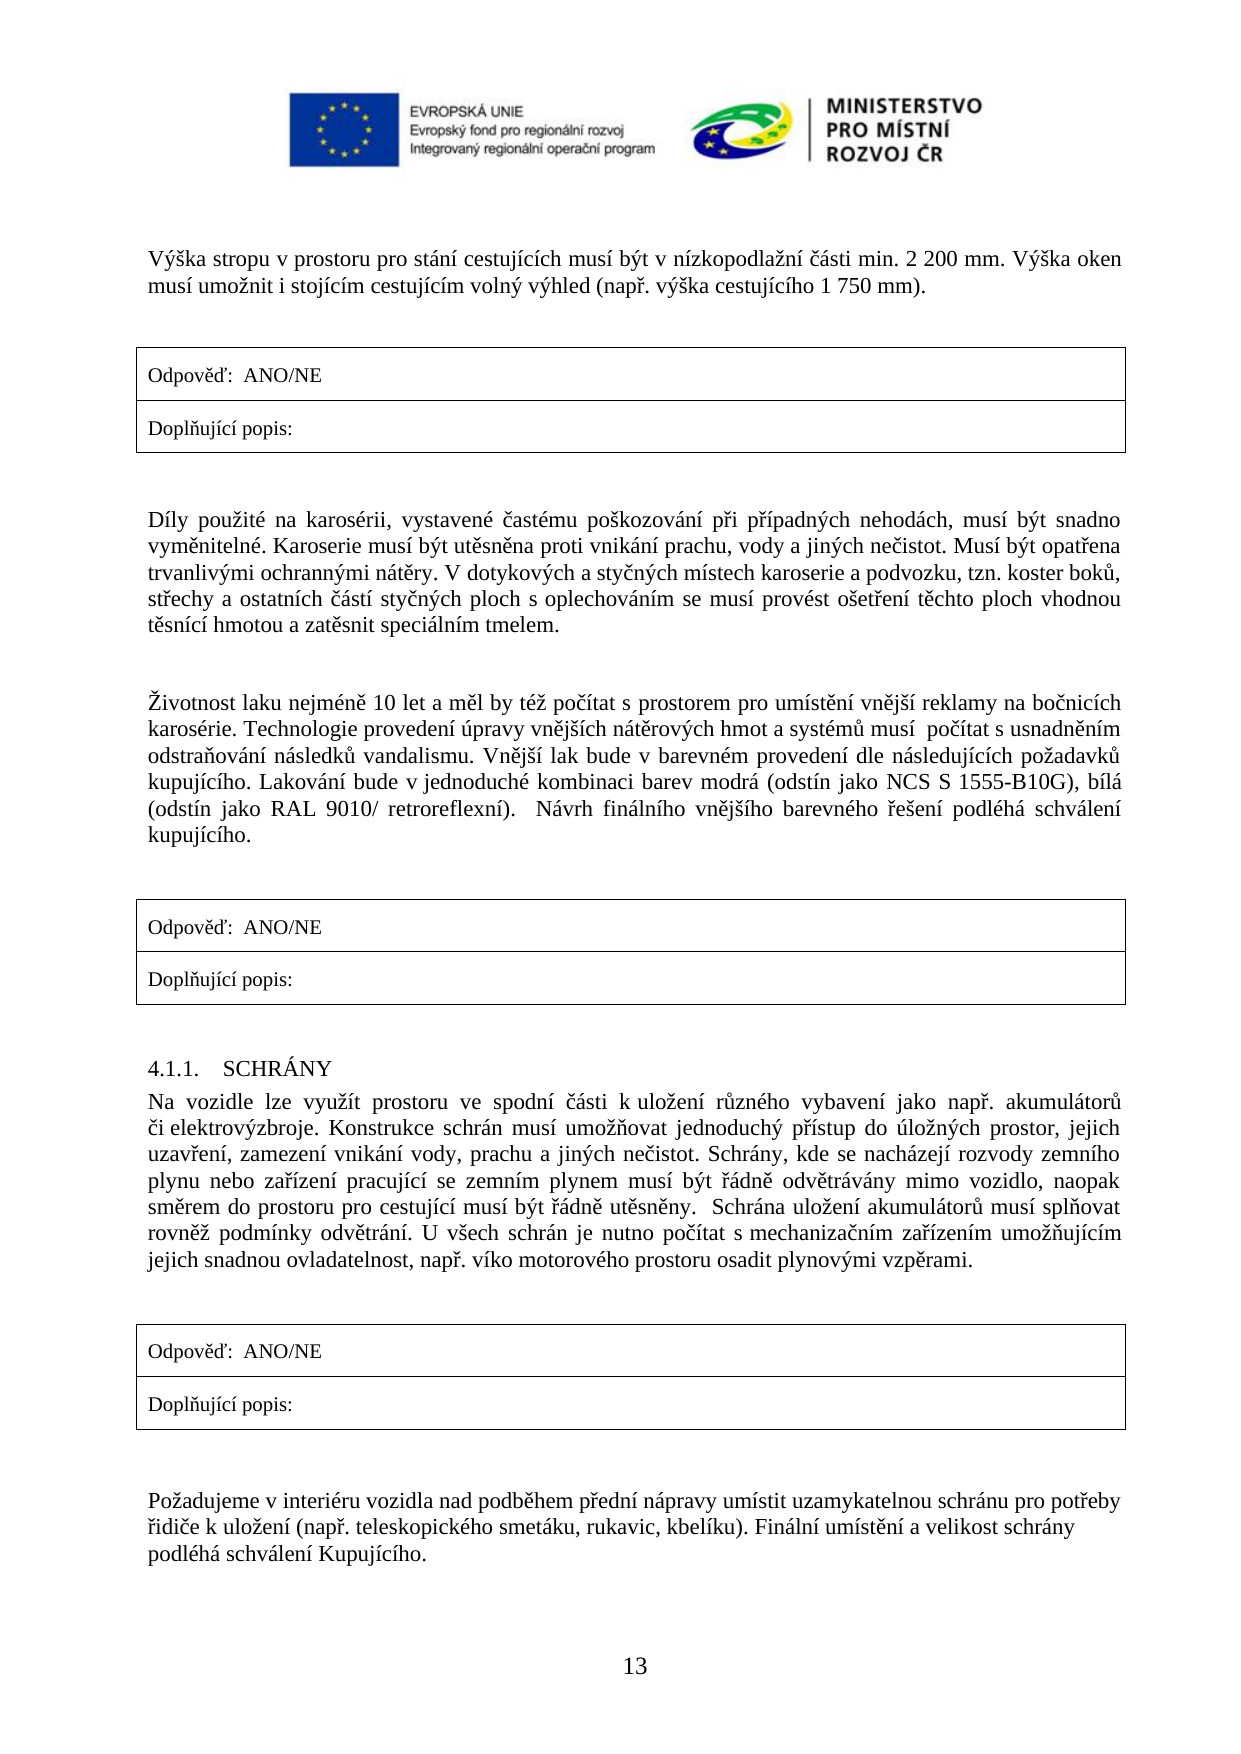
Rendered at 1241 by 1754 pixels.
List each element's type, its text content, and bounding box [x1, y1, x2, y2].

text Díly použité na karosérii, vystavené častému poškozování při případných nehodách, musí být snadno vyměnitelné. Karoserie musí být utěsněna proti vnikání prachu, vody a jiných nečistot. Musí být opatřena trvanlivými ochrannými nátěry. V dotykových a styčných místech karoserie a podvozku, tzn. koster boků, střechy a ostatních částí styčných ploch s oplechováním se musí provést ošetření těchto ploch vhodnou těsnící hmotou a zatěsnit speciálním tmelem. [148, 506, 1122, 638]
text Životnost laku nejméně 10 let a měl by též počítat s prostorem pro umístění vnější reklamy na bočnicích karosérie. Technologie provedení úpravy vnějších nátěrových hmot a systémů musí počítat s usnadněním odstraňování následků vandalismu. Vnější lak bude v barevném provedení dle následujících požadavků kupujícího. Lakování bude v jednoduché kombinaci barev modrá (odstín jako NCS S 1555-B10G), bílá (odstín jako RAL 9010/ retroreflexní). Návrh finálního vnějšího barevného řešení podléhá schválení kupujícího. [148, 689, 1122, 847]
table_cell Doplňující popis: [137, 401, 1125, 452]
table_header Odpověď: ANO/NE [137, 348, 1125, 400]
table_cell Doplňující popis: [137, 1377, 1125, 1428]
table_cell Doplňující popis: [137, 952, 1125, 1004]
table_header Odpověď: ANO/NE [137, 1325, 1125, 1376]
text Výška stropu v prostoru pro stání cestujících musí být v nízkopodlažní části min. 2 200 mm. Výška oken musí umožnit i stojícím cestujícím volný výhled (např. výška cestujícího 1 750 mm). [148, 246, 1122, 298]
text Na vozidle lze využít prostoru ve spodní části k uložení různého vybavení jako např. akumulátorů či elektrovýzbroje. Konstrukce schrán musí umožňovat jednoduchý přístup do úložných prostor, jejich uzavření, zamezení vnikání vody, prachu a jiných nečistot. Schrány, kde se nacházejí rozvody zemního plynu nebo zařízení pracující se zemním plynem musí být řádně odvětrávány mimo vozidlo, naopak směrem do prostoru pro cestující musí být řádně utěsněny. Schrána uložení akumulátorů musí splňovat rovněž podmínky odvětrání. U všech schrán je nutno počítat s mechanizačním zařízením umožňujícím jejich snadnou ovladatelnost, např. víko motorového prostoru osadit plynovými vzpěrami. [148, 1088, 1122, 1272]
table_header Odpověď: ANO/NE [137, 900, 1125, 951]
text Požadujeme v interiéru vozidla nad podběhem přední nápravy umístit uzamykatelnou schránu pro potřeby řidiče k uložení (např. teleskopického smetáku, rukavic, kbelíku). Finální umístění a velikost schrány podléhá schválení Kupujícího. [148, 1487, 1122, 1566]
subtitle Schrány [148, 1055, 1122, 1081]
picture [265, 68, 1005, 191]
